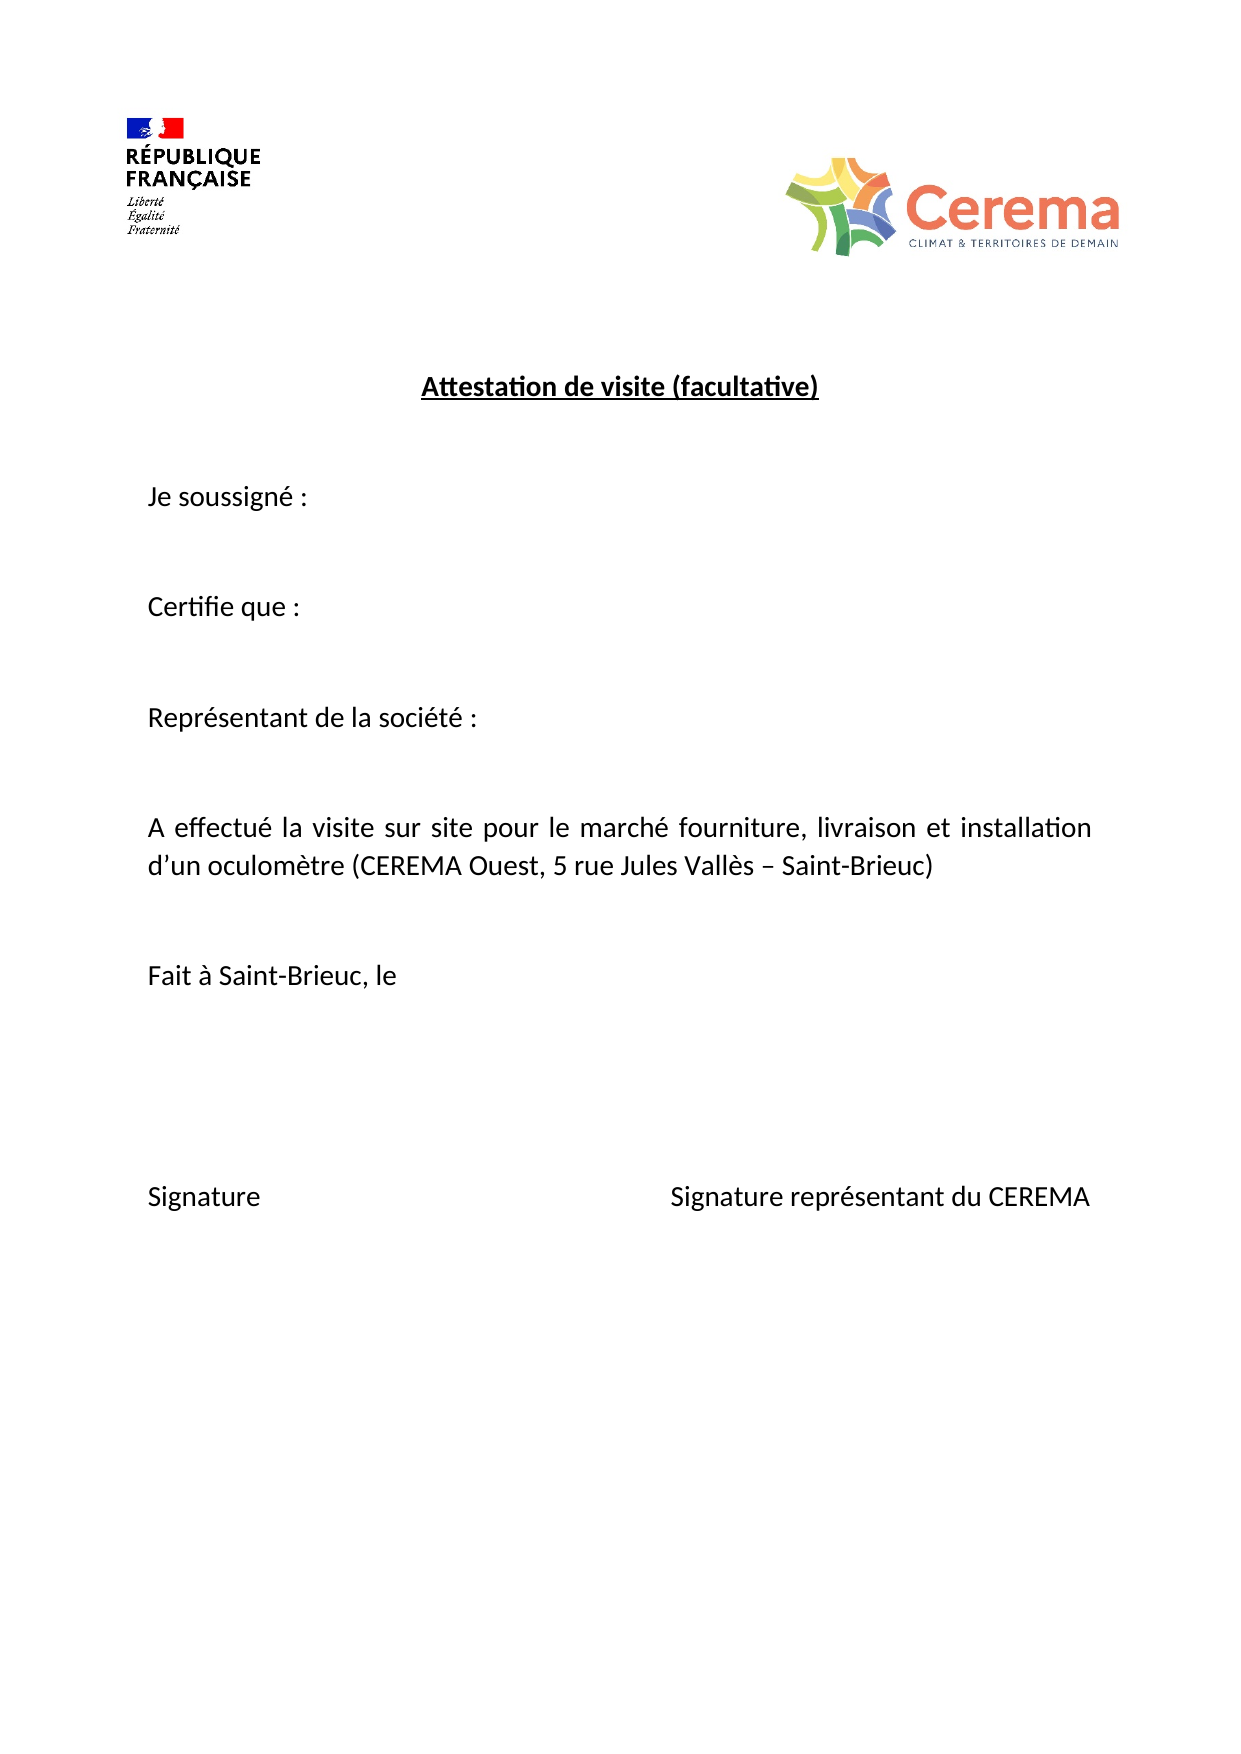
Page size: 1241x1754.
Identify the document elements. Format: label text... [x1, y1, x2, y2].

text Certifie que : [148, 588, 1093, 624]
picture [107, 97, 280, 254]
picture [767, 147, 1184, 269]
text Signature Signature représentant du CEREMA [148, 1178, 1093, 1213]
text Je soussigné : [148, 478, 1093, 514]
text A effectué la visite sur site pour le marché fourniture, livraison et installation d’un oculomètre (CEREMA Ouest, 5 rue Jules Vallès – Saint-Brieuc) [148, 809, 1093, 883]
text Fait à Saint-Brieuc, le [148, 957, 1093, 993]
text Attestation de visite (facultative) [148, 368, 1093, 404]
text Représentant de la société : [148, 699, 1093, 734]
